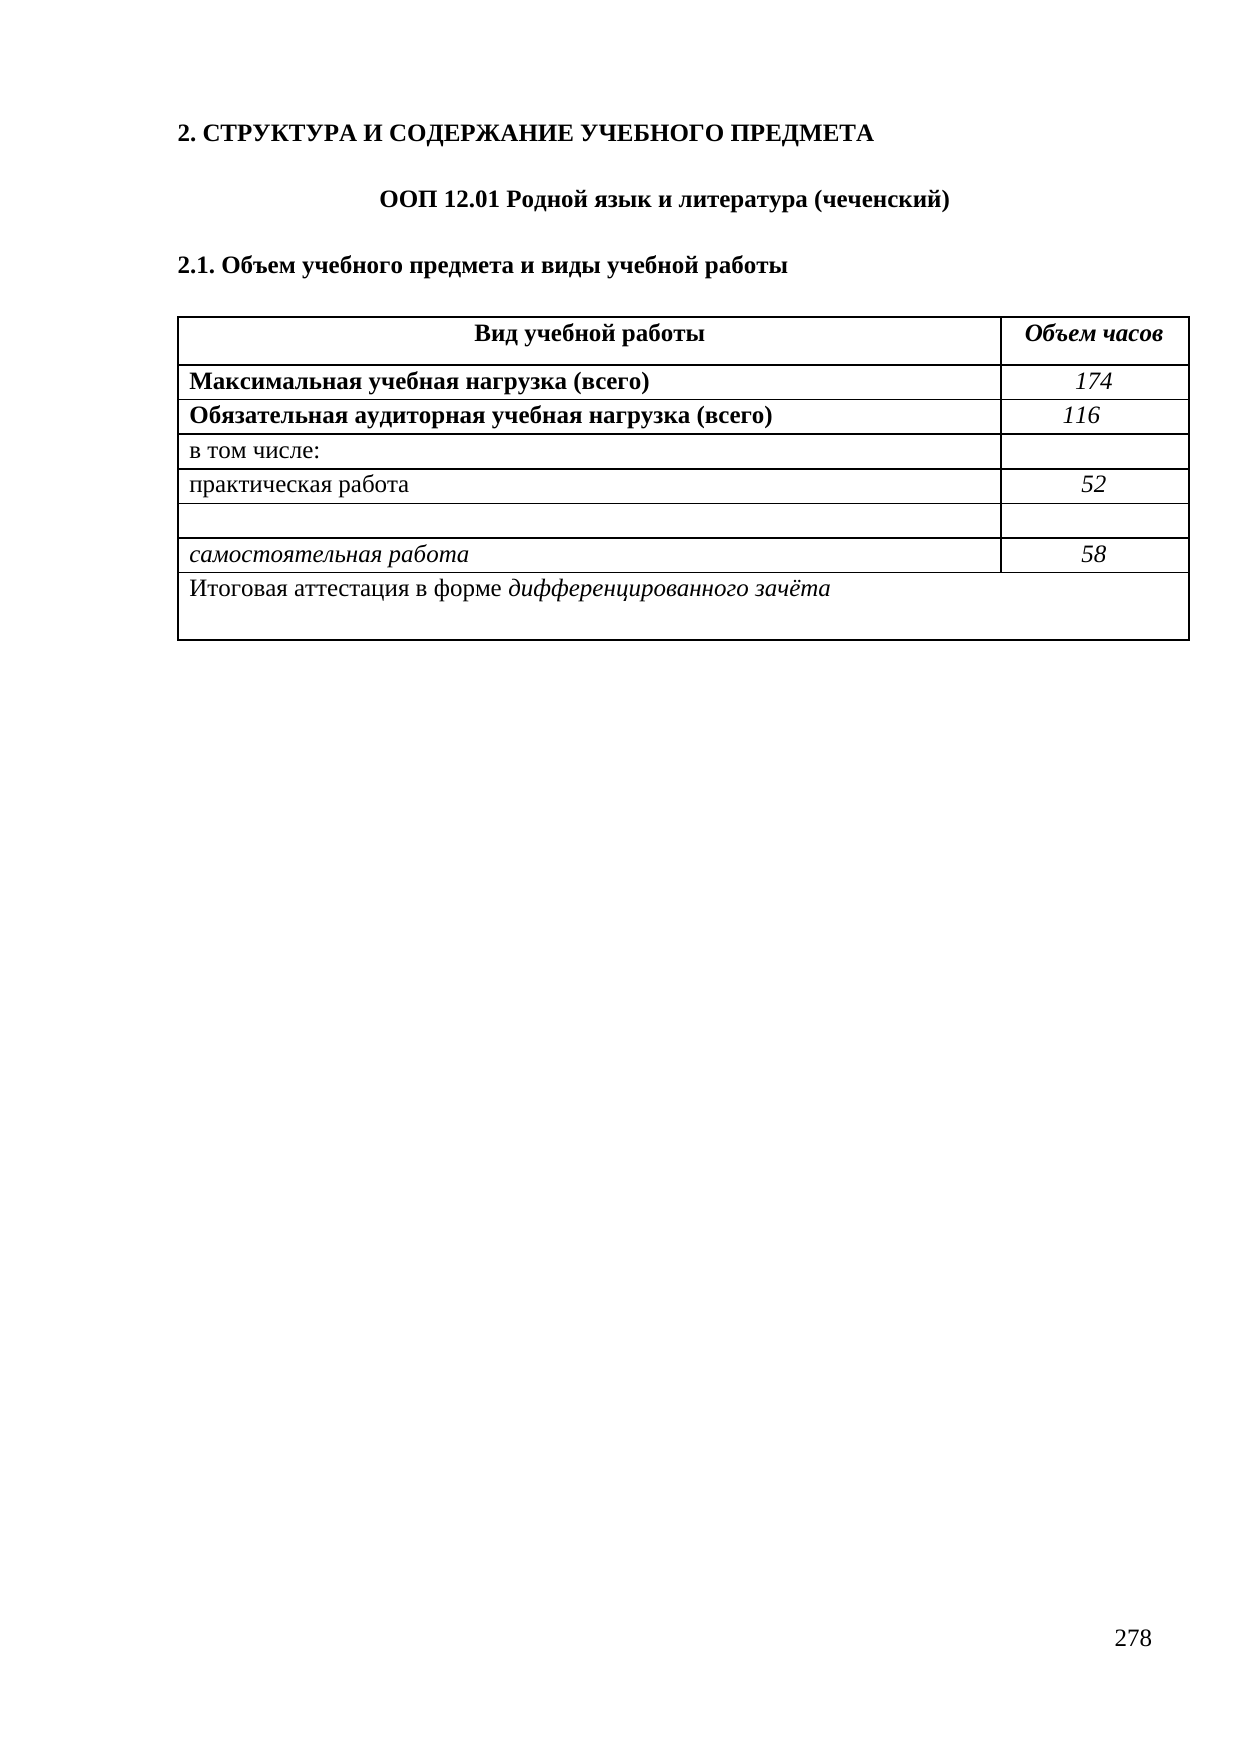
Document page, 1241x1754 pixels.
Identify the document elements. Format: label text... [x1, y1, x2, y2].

table_cell Обязательная аудиторная учебная нагрузка (всего) [179, 400, 1000, 433]
table_cell 52 [1002, 470, 1188, 502]
table_cell Максимальная учебная нагрузка (всего) [179, 366, 1000, 399]
text 2.1. Объем учебного предмета и виды учебной работы [177, 250, 1152, 279]
table_cell [1002, 435, 1188, 468]
table_header Объем часов [1002, 318, 1188, 364]
table_cell практическая работа [179, 470, 1000, 502]
table_cell [179, 504, 1000, 537]
table_cell 174 [1002, 366, 1188, 399]
table_cell [1002, 504, 1188, 537]
table_cell в том числе: [179, 435, 1000, 468]
table_cell 116 [1002, 400, 1188, 433]
table_header Вид учебной работы [179, 318, 1000, 364]
text 2. СТРУКТУРА И СОДЕРЖАНИЕ УЧЕБНОГО ПРЕДМЕТА [177, 118, 1152, 147]
table_cell Итоговая аттестация в форме дифференцированного зачёта [179, 573, 1188, 639]
table_cell самостоятельная работа [179, 539, 1000, 572]
text ООП 12.01 Родной язык и литература (чеченский) [177, 184, 1152, 213]
table_cell 58 [1002, 539, 1188, 572]
